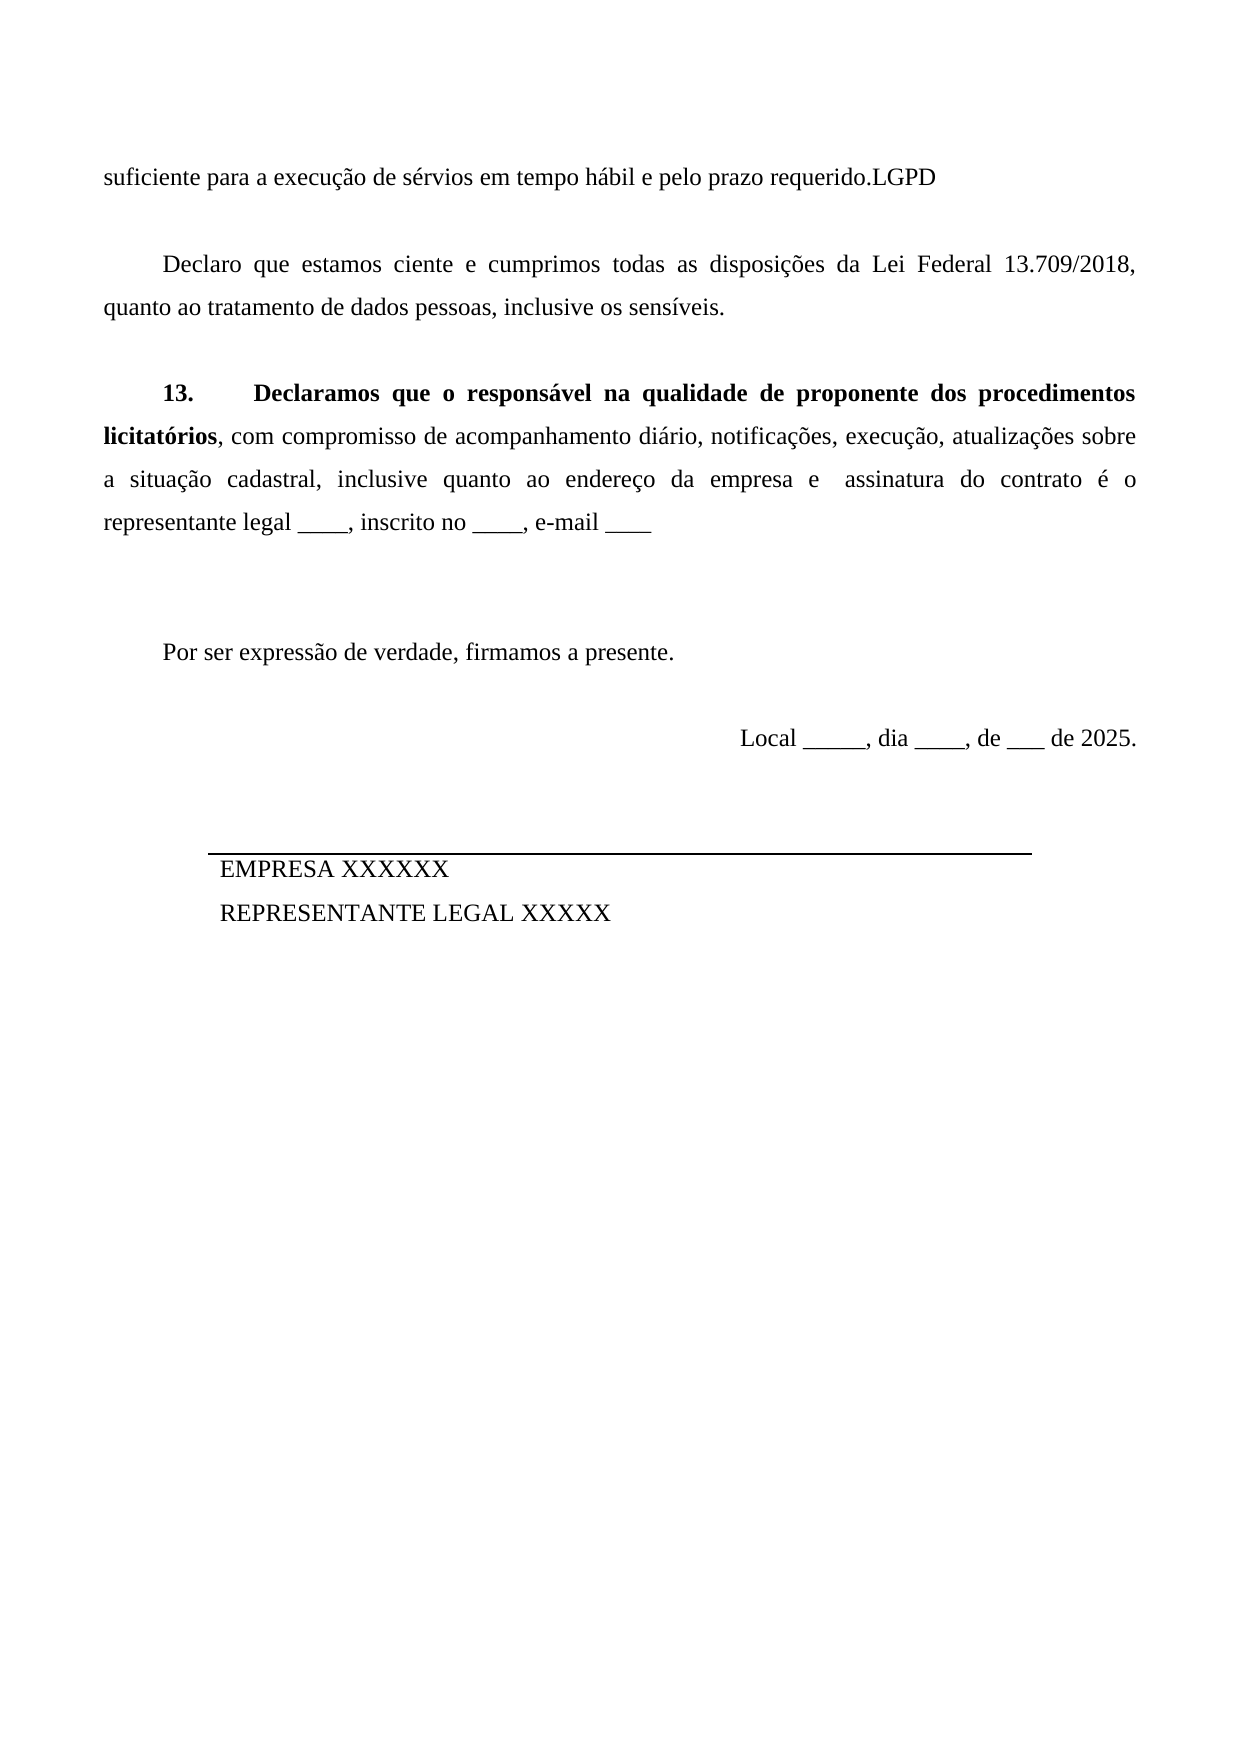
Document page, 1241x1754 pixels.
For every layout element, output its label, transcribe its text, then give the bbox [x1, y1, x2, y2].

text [103, 162, 1137, 191]
text Declaro que estamos ciente e cumprimos todas as disposições da Lei Federal 13.709/2018, quanto ao tratamento de dados pessoas, inclusive os sensíveis. [103, 249, 1137, 321]
table_header EMPRESA XXXXXX [208, 855, 1032, 898]
text Local _____, dia ____, de ___ de 2025. [103, 723, 1137, 752]
text Por ser expressão de verdade, firmamos a presente. [103, 637, 1137, 666]
list Declaramos que o responsável na qualidade de proponente dos procedimentos licitatórios, com compromisso de acompanhamento diário, notificações, execução, atualizações sobre a situação cadastral, inclusive quanto ao endereço da empresa e assinatura do contrato é o representante legal ____, inscrito no ____, e-mail ____ [103, 378, 1137, 536]
table_cell REPRESENTANTE LEGAL XXXXX [208, 898, 1032, 941]
